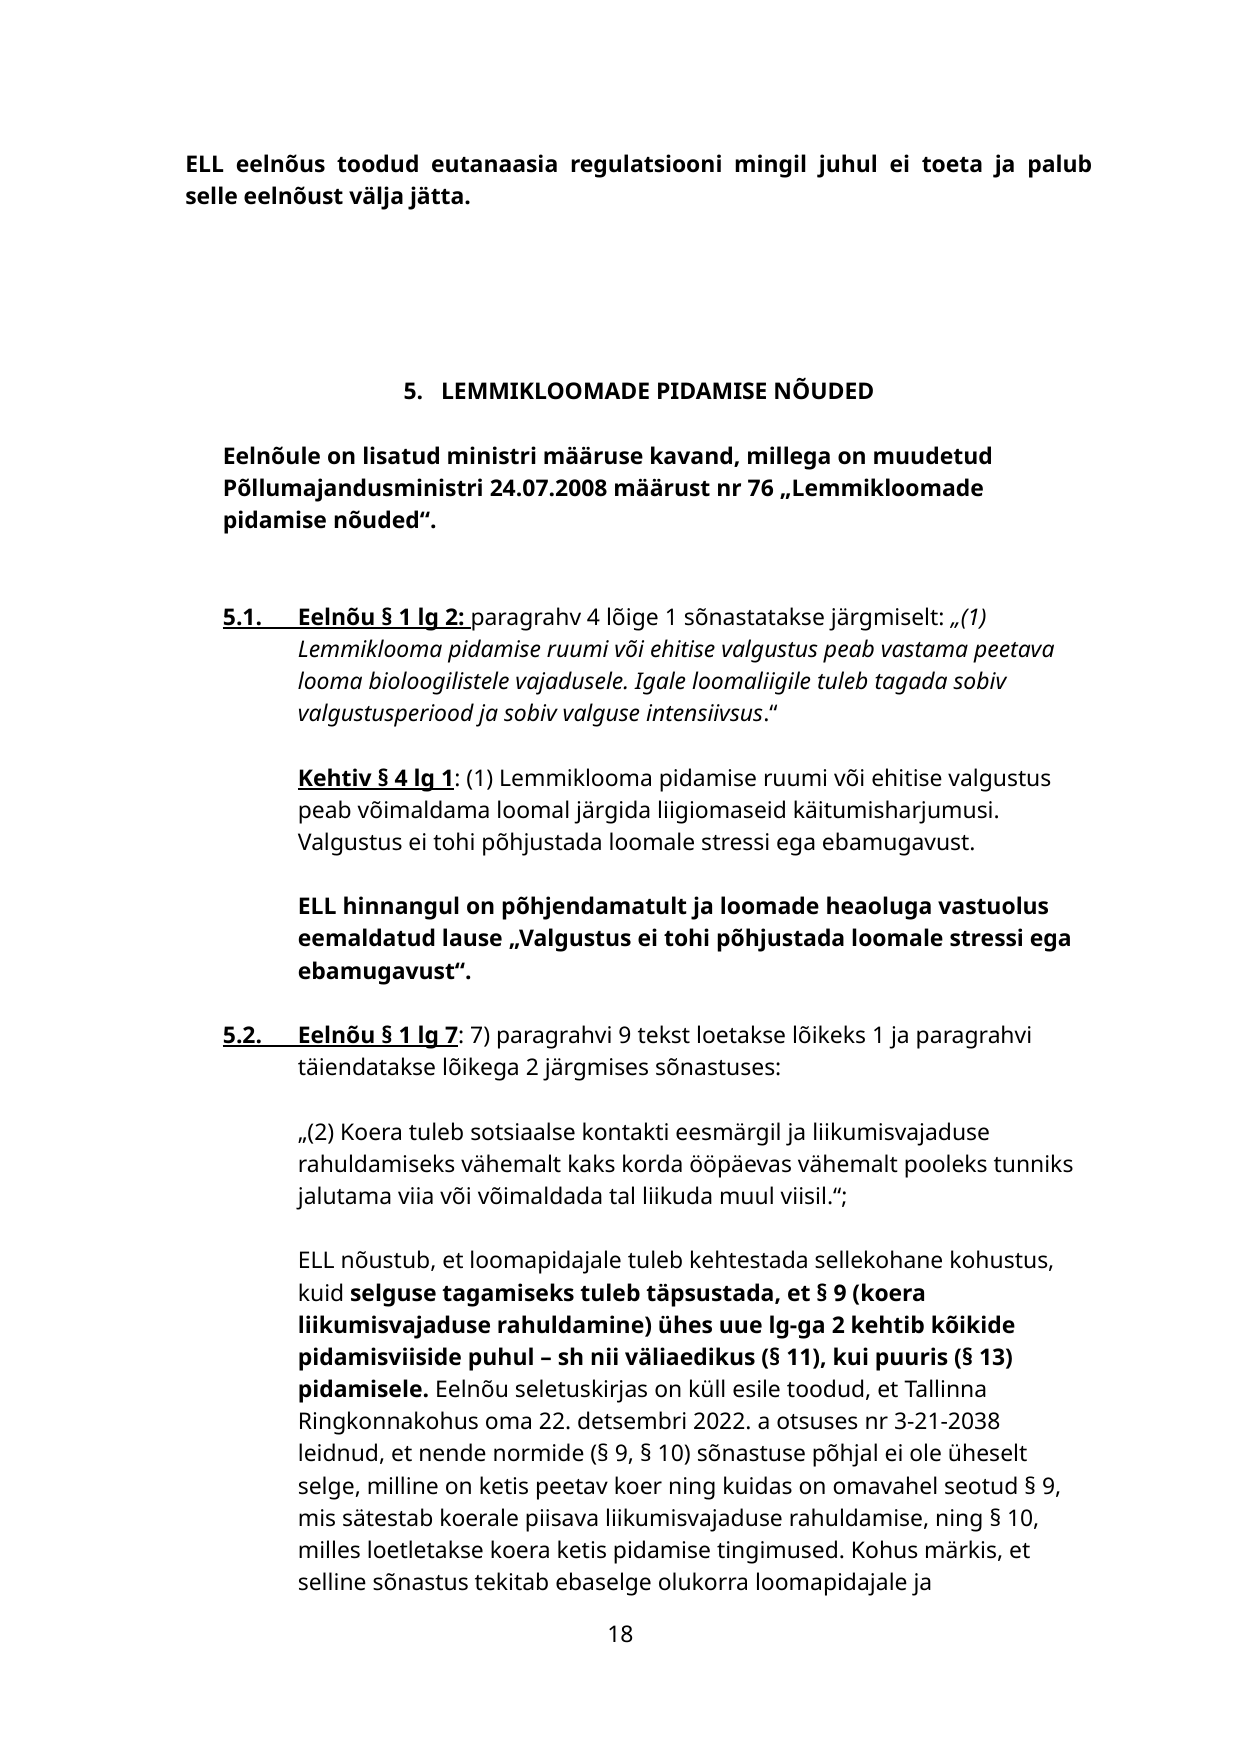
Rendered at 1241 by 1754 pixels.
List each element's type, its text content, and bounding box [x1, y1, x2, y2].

text ELL eelnõus toodud eutanaasia regulatsiooni mingil juhul ei toeta ja palub selle eelnõust välja jätta. [185, 148, 1093, 211]
list Eelnõu § 1 lg 2: paragrahv 4 lõige 1 sõnastatakse järgmiselt: „(1) Lemmiklooma pidamise ruumi või ehitise valgustus peab vastama peetava looma bioloogilistele vajadusele. Igale loomaliigile tuleb tagada sobiv valgustusperiood ja sobiv valguse intensiivsus.“ [223, 601, 1093, 728]
list LEMMIKLOOMADE PIDAMISE NÕUDED [185, 375, 1093, 406]
list Eelnõule on lisatud ministri määruse kavand, millega on muudetud Põllumajandusministri 24.07.2008 määrust nr 76 „Lemmikloomade pidamise nõuded“. [223, 439, 1093, 535]
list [298, 1244, 1093, 1597]
list „(2) Koera tuleb sotsiaalse kontakti eesmärgil ja liikumisvajaduse rahuldamiseks vähemalt kaks korda ööpäevas vähemalt pooleks tunniks jalutama viia või võimaldada tal liikuda muul viisil.“; [298, 1116, 1093, 1211]
list ELL hinnangul on põhjendamatult ja loomade heaoluga vastuolus eemaldatud lause „Valgustus ei tohi põhjustada loomale stressi ega ebamugavust“. [298, 890, 1093, 986]
list Kehtiv § 4 lg 1: (1) Lemmiklooma pidamise ruumi või ehitise valgustus peab võimaldama loomal järgida liigiomaseid käitumisharjumusi. Valgustus ei tohi põhjustada loomale stressi ega ebamugavust. [298, 761, 1093, 857]
list Eelnõu § 1 lg 7: 7) paragrahvi 9 tekst loetakse lõikeks 1 ja paragrahvi täiendatakse lõikega 2 järgmises sõnastuses: [223, 1019, 1093, 1082]
